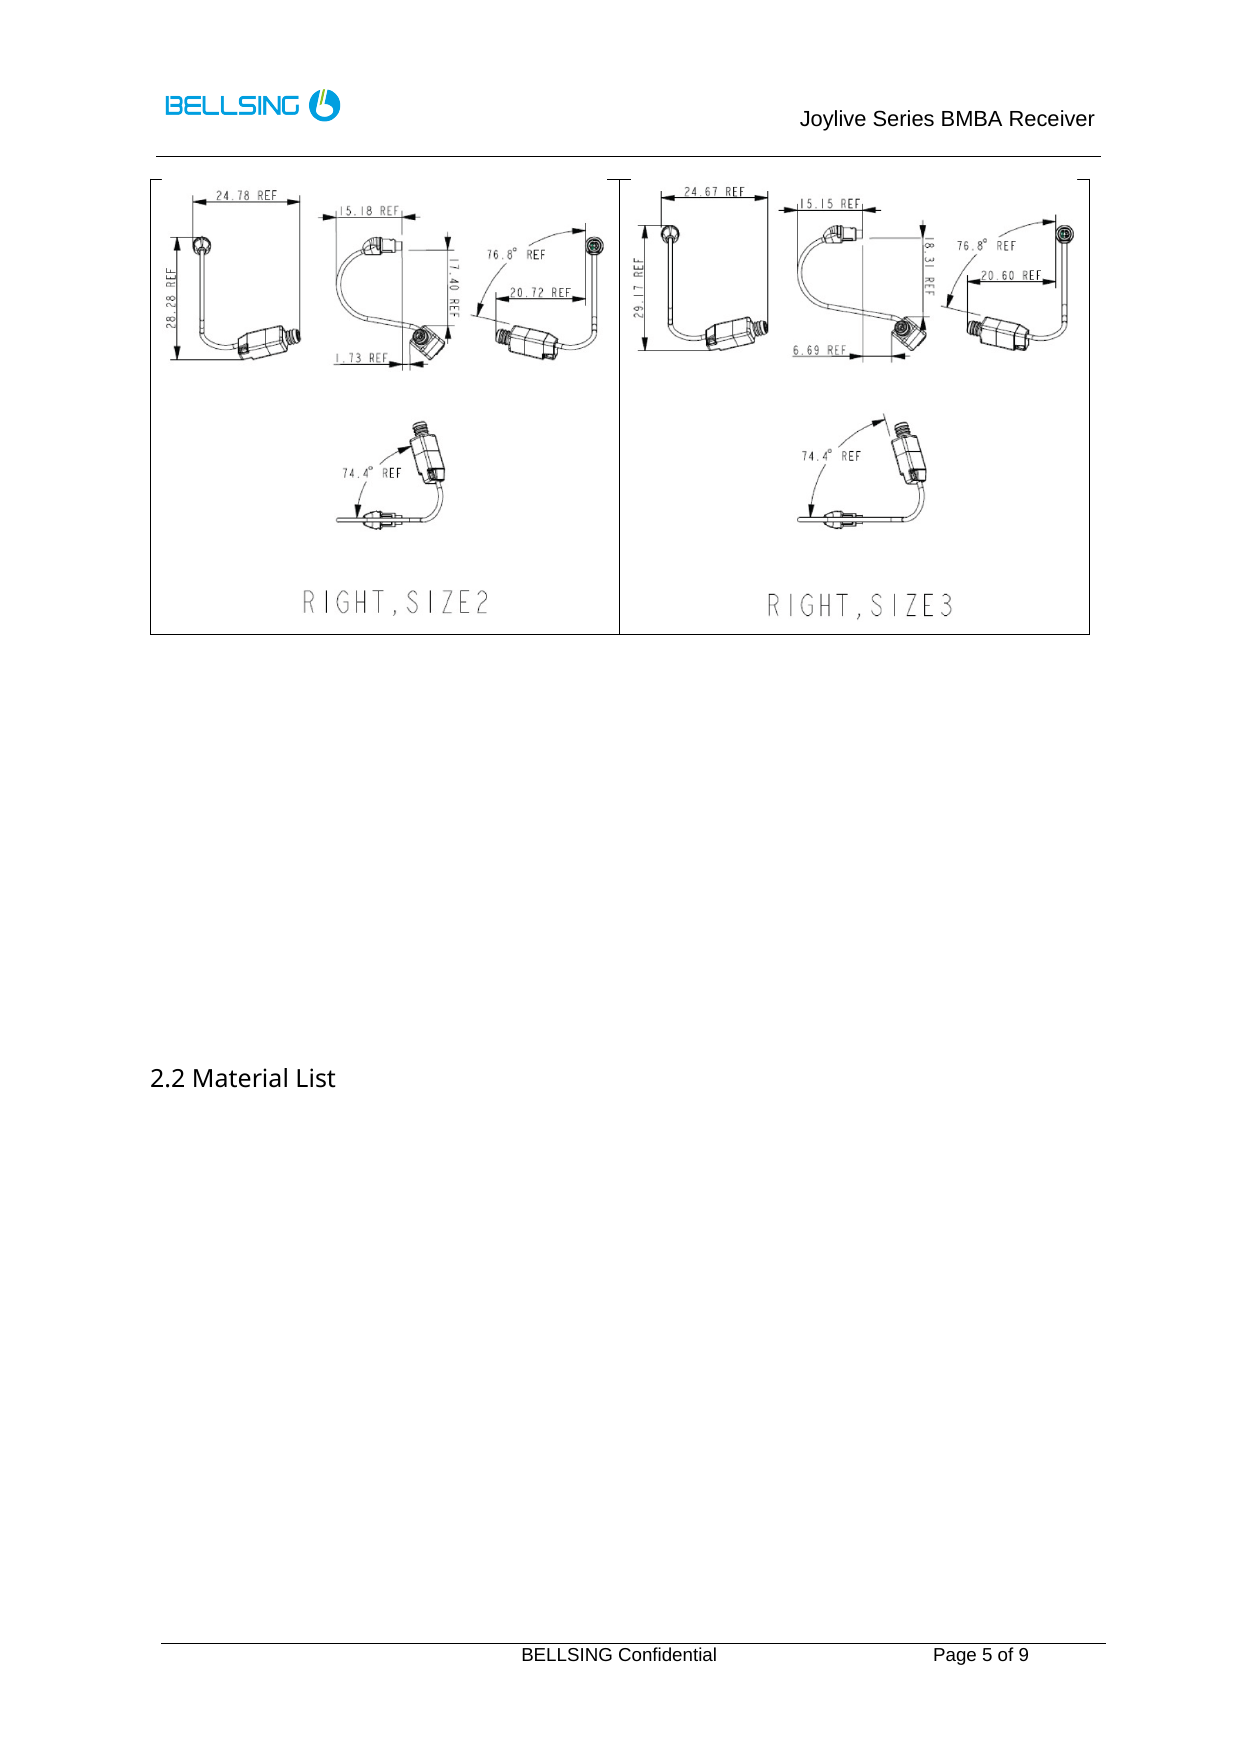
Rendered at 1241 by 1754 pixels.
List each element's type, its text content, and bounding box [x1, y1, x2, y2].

table_header [620, 180, 1089, 634]
picture [161, 179, 607, 616]
picture [631, 179, 1078, 622]
picture [161, 85, 345, 126]
text 2.2 Material List [150, 1061, 1090, 1095]
table_header [151, 180, 619, 634]
